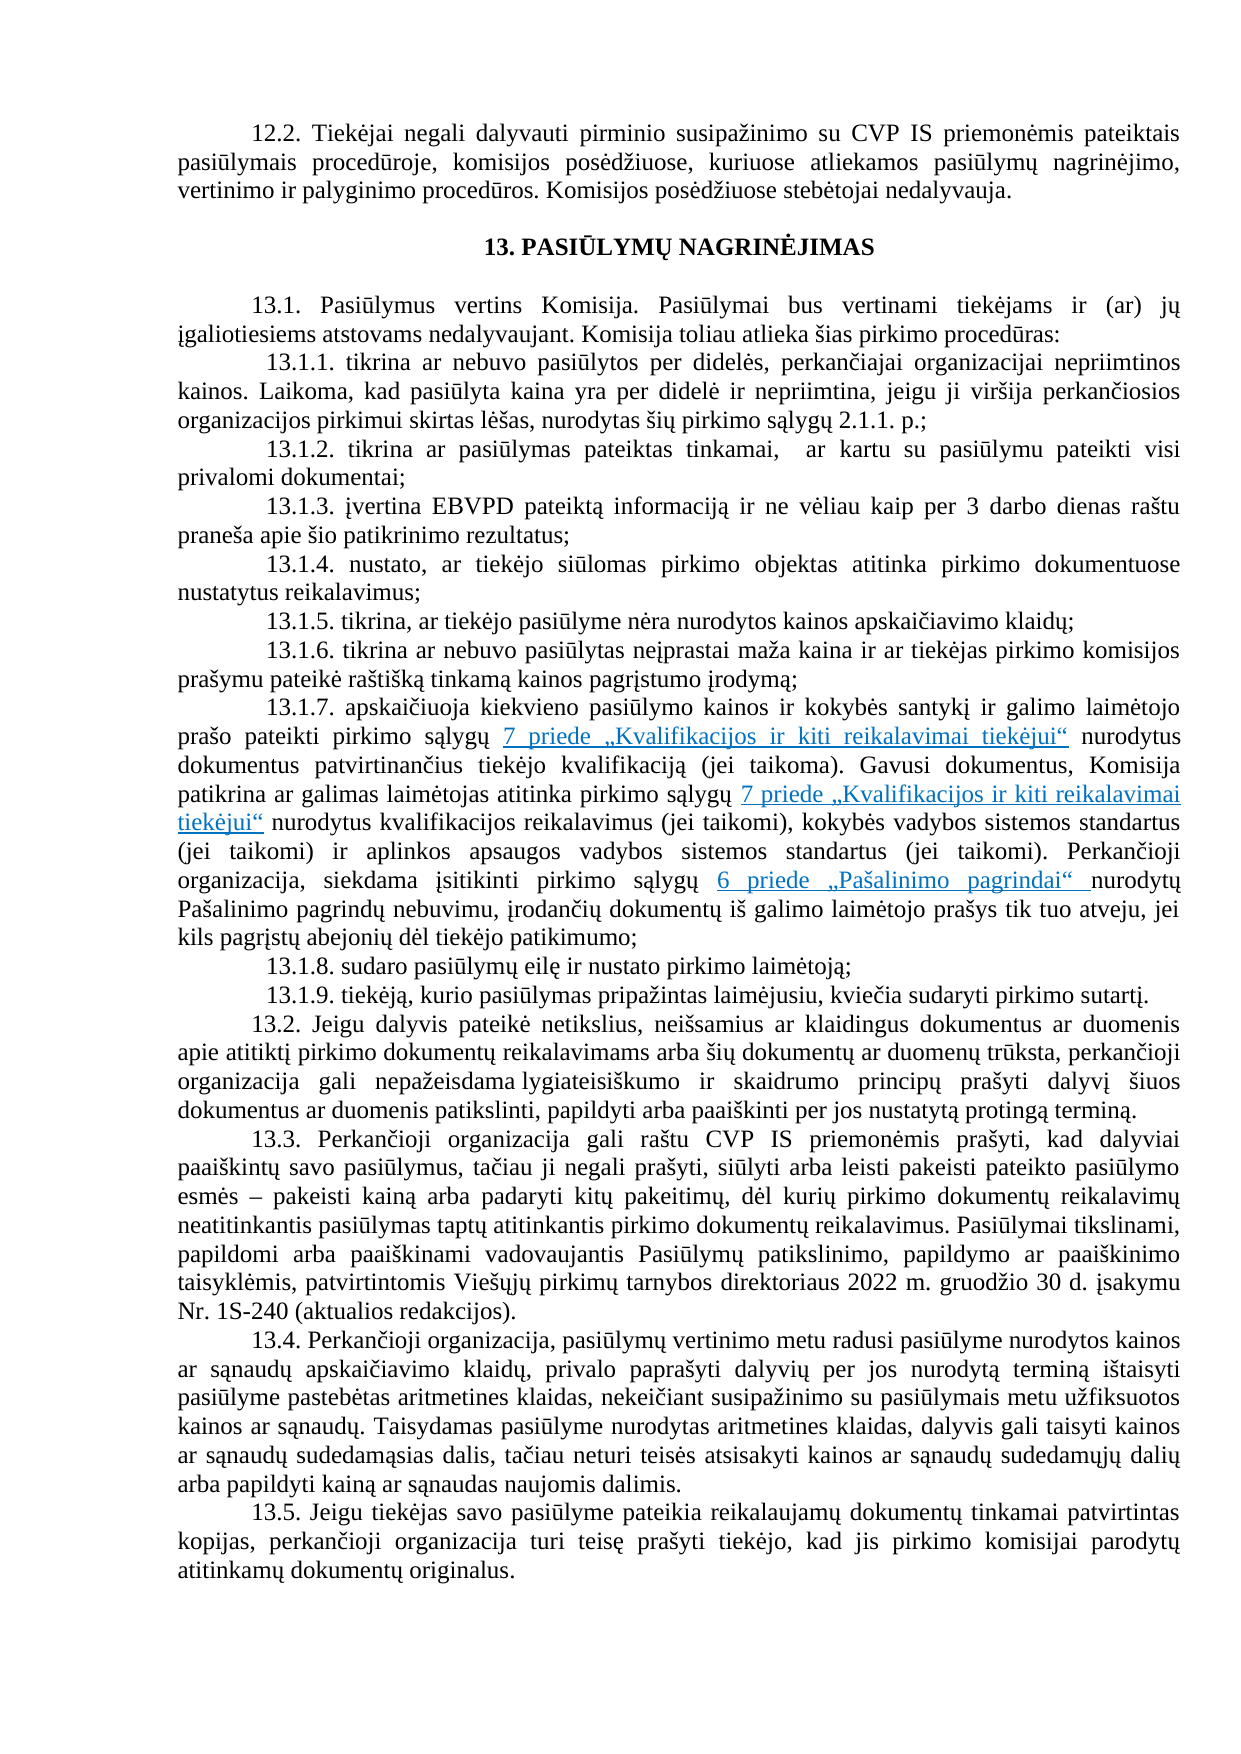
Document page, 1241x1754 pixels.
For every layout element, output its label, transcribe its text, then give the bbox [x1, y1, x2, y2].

text 13.1.1. tikrina ar nebuvo pasiūlytos per didelės, perkančiajai organizacijai nepriimtinos kainos. Laikoma, kad pasiūlyta kaina yra per didelė ir nepriimtina, jeigu ji viršija perkančiosios organizacijos pirkimui skirtas lėšas, nurodytas šių pirkimo sąlygų 2.1.1. p.; [177, 347, 1181, 434]
text 13. PASIŪLYMŲ NAGRINĖJIMAS [177, 232, 1181, 261]
text 13.1.3. įvertina EBVPD pateiktą informaciją ir ne vėliau kaip per 3 darbo dienas raštu praneša apie šio patikrinimo rezultatus; [177, 491, 1181, 549]
text 13.2. Jeigu dalyvis pateikė netikslius, neišsamius ar klaidingus dokumentus ar duomenis apie atitiktį pirkimo dokumentų reikalavimams arba šių dokumentų ar duomenų trūksta, perkančioji organizacija gali nepažeisdama lygiateisiškumo ir skaidrumo principų prašyti dalyvį šiuos dokumentus ar duomenis patikslinti, papildyti arba paaiškinti per jos nustatytą protingą terminą. [177, 1009, 1181, 1124]
text 13.1.7. apskaičiuoja kiekvieno pasiūlymo kainos ir kokybės santykį ir galimo laimėtojo prašo pateikti pirkimo sąlygų 7 priede „Kvalifikacijos ir kiti reikalavimai tiekėjui“ nurodytus dokumentus patvirtinančius tiekėjo kvalifikaciją (jei taikoma). Gavusi dokumentus, Komisija patikrina ar galimas laimėtojas atitinka pirkimo sąlygų 7 priede „Kvalifikacijos ir kiti reikalavimai tiekėjui“ nurodytus kvalifikacijos reikalavimus (jei taikomi), kokybės vadybos sistemos standartus (jei taikomi) ir aplinkos apsaugos vadybos sistemos standartus (jei taikomi). Perkančioji organizacija, siekdama įsitikinti pirkimo sąlygų 6 priede „Pašalinimo pagrindai“ nurodytų Pašalinimo pagrindų nebuvimu, įrodančių dokumentų iš galimo laimėtojo prašys tik tuo atveju, jei kils pagrįstų abejonių dėl tiekėjo patikimumo; [177, 692, 1181, 951]
text 13.1.8. sudaro pasiūlymų eilę ir nustato pirkimo laimėtoją; [177, 951, 1181, 980]
text 13.3. Perkančioji organizacija gali raštu CVP IS priemonėmis prašyti, kad dalyviai paaiškintų savo pasiūlymus, tačiau ji negali prašyti, siūlyti arba leisti pakeisti pateikto pasiūlymo esmės – pakeisti kainą arba padaryti kitų pakeitimų, dėl kurių pirkimo dokumentų reikalavimų neatitinkantis pasiūlymas taptų atitinkantis pirkimo dokumentų reikalavimus. Pasiūlymai tikslinami, papildomi arba paaiškinami vadovaujantis Pasiūlymų patikslinimo, papildymo ar paaiškinimo taisyklėmis, patvirtintomis Viešųjų pirkimų tarnybos direktoriaus 2022 m. gruodžio 30 d. įsakymu Nr. 1S-240 (aktualios redakcijos). [177, 1124, 1181, 1325]
text 13.1.9. tiekėją, kurio pasiūlymas pripažintas laimėjusiu, kviečia sudaryti pirkimo sutartį. [177, 980, 1181, 1009]
text 13.5. Jeigu tiekėjas savo pasiūlyme pateikia reikalaujamų dokumentų tinkamai patvirtintas kopijas, perkančioji organizacija turi teisę prašyti tiekėjo, kad jis pirkimo komisijai parodytų atitinkamų dokumentų originalus. [177, 1497, 1181, 1584]
text 13.4. Perkančioji organizacija, pasiūlymų vertinimo metu radusi pasiūlyme nurodytos kainos ar sąnaudų apskaičiavimo klaidų, privalo paprašyti dalyvių per jos nurodytą terminą ištaisyti pasiūlyme pastebėtas aritmetines klaidas, nekeičiant susipažinimo su pasiūlymais metu užfiksuotos kainos ar sąnaudų. Taisydamas pasiūlyme nurodytas aritmetines klaidas, dalyvis gali taisyti kainos ar sąnaudų sudedamąsias dalis, tačiau neturi teisės atsisakyti kainos ar sąnaudų sudedamųjų dalių arba papildyti kainą ar sąnaudas naujomis dalimis. [177, 1325, 1181, 1497]
text 13.1.2. tikrina ar pasiūlymas pateiktas tinkamai, ar kartu su pasiūlymu pateikti visi privalomi dokumentai; [177, 434, 1181, 491]
text 13.1.4. nustato, ar tiekėjo siūlomas pirkimo objektas atitinka pirkimo dokumentuose nustatytus reikalavimus; [177, 549, 1181, 606]
text 13.1. Pasiūlymus vertins Komisija. Pasiūlymai bus vertinami tiekėjams ir (ar) jų įgaliotiesiems atstovams nedalyvaujant. Komisija toliau atlieka šias pirkimo procedūras: [177, 290, 1181, 347]
text 13.1.6. tikrina ar nebuvo pasiūlytas neįprastai maža kaina ir ar tiekėjas pirkimo komisijos prašymu pateikė raštišką tinkamą kainos pagrįstumo įrodymą; [177, 635, 1181, 692]
text 12.2. Tiekėjai negali dalyvauti pirminio susipažinimo su CVP IS priemonėmis pateiktais pasiūlymais procedūroje, komisijos posėdžiuose, kuriuose atliekamos pasiūlymų nagrinėjimo, vertinimo ir palyginimo procedūros. Komisijos posėdžiuose stebėtojai nedalyvauja. [177, 118, 1181, 204]
text 13.1.5. tikrina, ar tiekėjo pasiūlyme nėra nurodytos kainos apskaičiavimo klaidų; [177, 606, 1181, 635]
